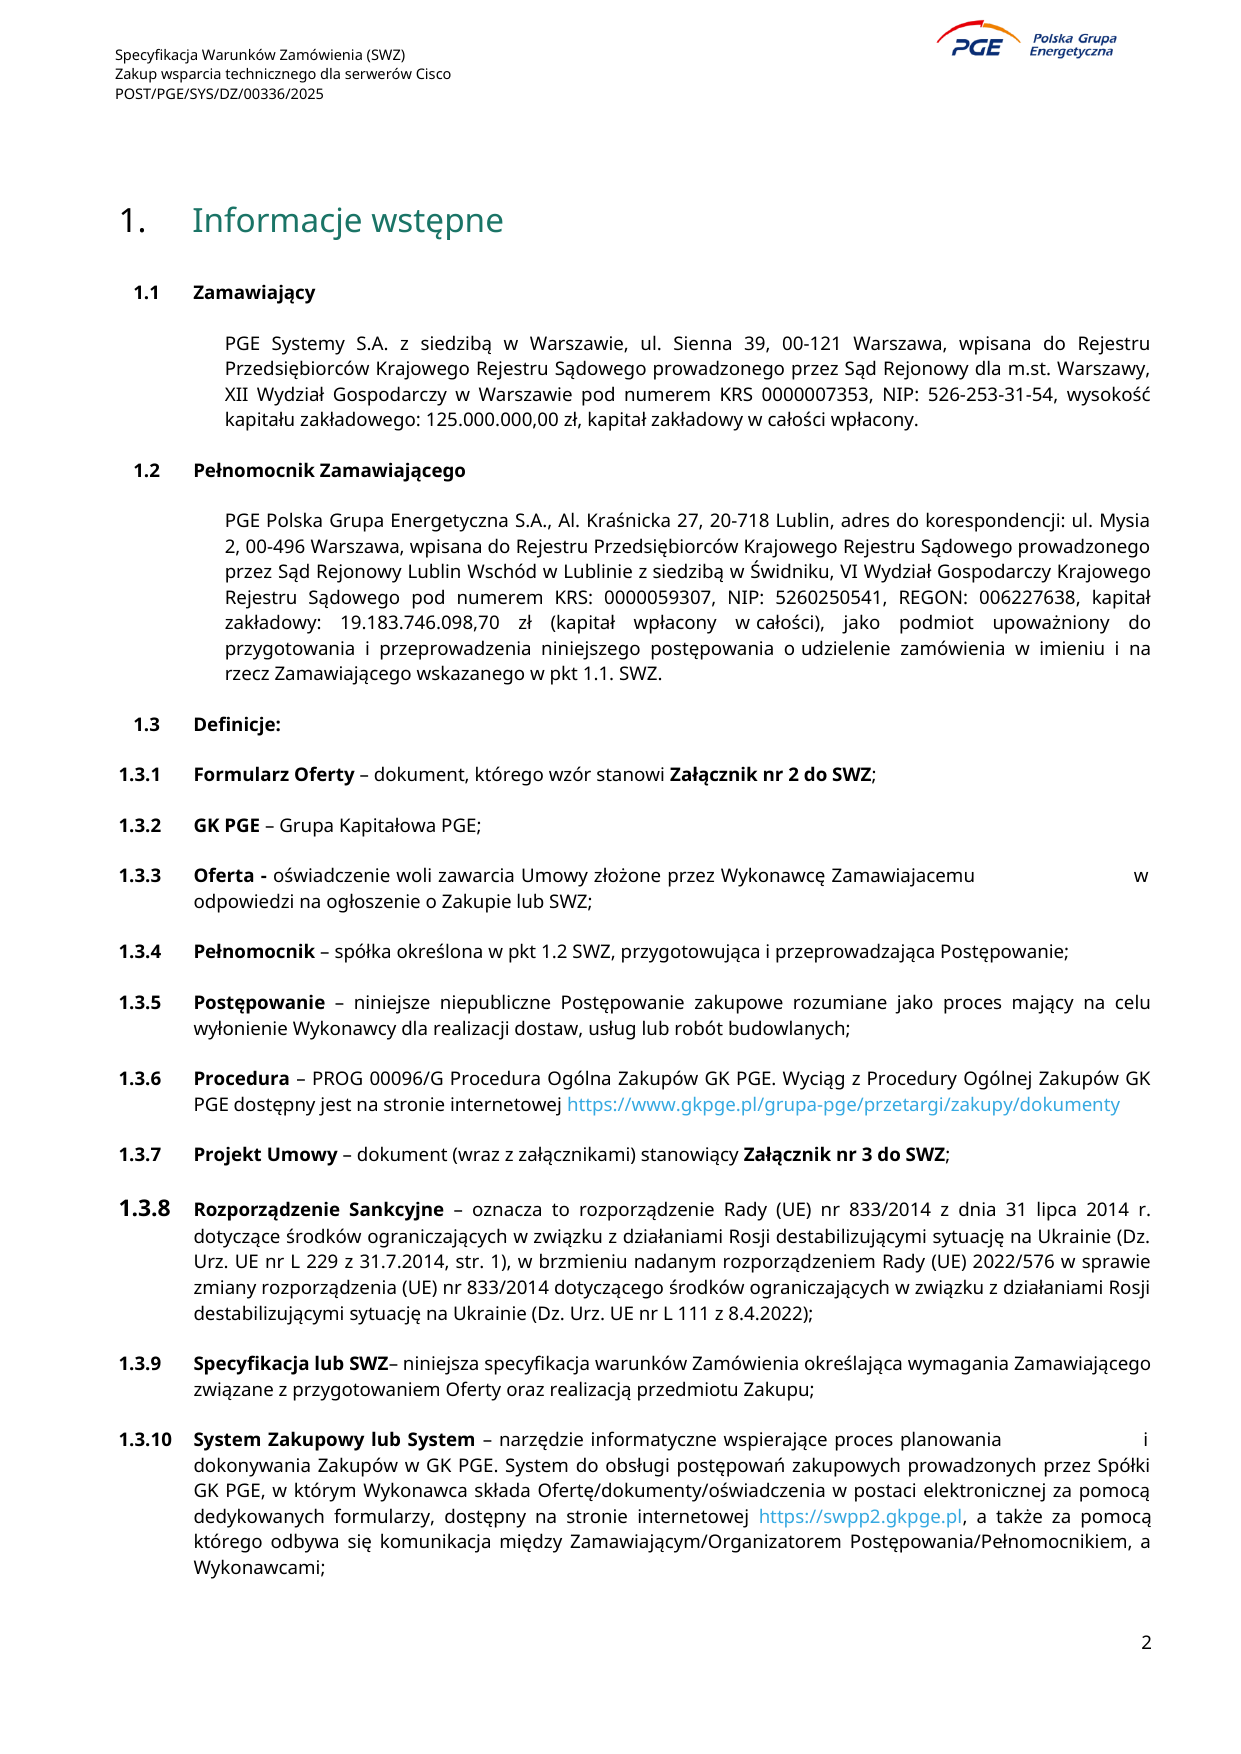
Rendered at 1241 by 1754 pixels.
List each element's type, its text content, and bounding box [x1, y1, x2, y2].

subtitle Informacje wstępne [118, 197, 1152, 242]
subtitle GK PGE – Grupa Kapitałowa PGE; [118, 812, 1152, 838]
subtitle Projekt Umowy – dokument (wraz z załącznikami) stanowiący Załącznik nr 3 do SWZ; [118, 1141, 1152, 1167]
subtitle PGE Systemy S.A. z siedzibą w Warszawie, ul. Sienna 39, 00-121 Warszawa, wpisana do Rejestru Przedsiębiorców Krajowego Rejestru Sądowego prowadzonego przez Sąd Rejonowy dla m.st. Warszawy, XII Wydział Gospodarczy w Warszawie pod numerem KRS 0000007353, NIP: 526-253-31-54, wysokość kapitału zakładowego: 125.000.000,00 zł, kapitał zakładowy w całości wpłacony. [224, 330, 1152, 432]
subtitle Formularz Oferty – dokument, którego wzór stanowi Załącznik nr 2 do SWZ; [118, 762, 1152, 787]
subtitle Zamawiający [133, 279, 1152, 305]
subtitle System Zakupowy lub System – narzędzie informatyczne wspierające proces planowania i dokonywania Zakupów w GK PGE. System do obsługi postępowań zakupowych prowadzonych przez Spółki GK PGE, w którym Wykonawca składa Ofertę/dokumenty/oświadczenia w postaci elektronicznej za pomocą dedykowanych formularzy, dostępny na stronie internetowej https://swpp2.gkpge.pl, a także za pomocą którego odbywa się komunikacja między Zamawiającym/Organizatorem Postępowania/Pełnomocnikiem, a Wykonawcami; [118, 1426, 1152, 1579]
subtitle Procedura – PROG 00096/G Procedura Ogólna Zakupów GK PGE. Wyciąg z Procedury Ogólnej Zakupów GK PGE dostępny jest na stronie internetowej https://www.gkpge.pl/grupa-pge/przetargi/zakupy/dokumenty [118, 1065, 1152, 1116]
subtitle Definicje: [133, 711, 1152, 737]
subtitle Rozporządzenie Sankcyjne – oznacza to rozporządzenie Rady (UE) nr 833/2014 z dnia 31 lipca 2014 r. dotyczące środków ograniczających w związku z działaniami Rosji destabilizującymi sytuację na Ukrainie (Dz. Urz. UE nr L 229 z 31.7.2014, str. 1), w brzmieniu nadanym rozporządzeniem Rady (UE) 2022/576 w sprawie zmiany rozporządzenia (UE) nr 833/2014 dotyczącego środków ograniczających w związku z działaniami Rosji destabilizującymi sytuację na Ukrainie (Dz. Urz. UE nr L 111 z 8.4.2022); [118, 1192, 1152, 1325]
subtitle Pełnomocnik – spółka określona w pkt 1.2 SWZ, przygotowująca i przeprowadzająca Postępowanie; [118, 939, 1152, 964]
picture [920, 14, 1132, 78]
subtitle Oferta - oświadczenie woli zawarcia Umowy złożone przez Wykonawcę Zamawiajacemu w odpowiedzi na ogłoszenie o Zakupie lub SWZ; [118, 863, 1152, 914]
subtitle Pełnomocnik Zamawiającego [133, 457, 1152, 483]
subtitle PGE Polska Grupa Energetyczna S.A., Al. Kraśnicka 27, 20-718 Lublin, adres do korespondencji: ul. Mysia 2, 00-496 Warszawa, wpisana do Rejestru Przedsiębiorców Krajowego Rejestru Sądowego prowadzonego przez Sąd Rejonowy Lublin Wschód w Lublinie z siedzibą w Świdniku, VI Wydział Gospodarczy Krajowego Rejestru Sądowego pod numerem KRS: 0000059307, NIP: 5260250541, REGON: 006227638, kapitał zakładowy: 19.183.746.098,70 zł (kapitał wpłacony w całości), jako podmiot upoważniony do przygotowania i przeprowadzenia niniejszego postępowania o udzielenie zamówienia w imieniu i na rzecz Zamawiającego wskazanego w pkt 1.1. SWZ. [224, 508, 1152, 686]
subtitle Postępowanie – niniejsze niepubliczne Postępowanie zakupowe rozumiane jako proces mający na celu wyłonienie Wykonawcy dla realizacji dostaw, usług lub robót budowlanych; [118, 989, 1152, 1040]
subtitle Specyfikacja lub SWZ– niniejsza specyfikacja warunków Zamówienia określająca wymagania Zamawiającego związane z przygotowaniem Oferty oraz realizacją przedmiotu Zakupu; [118, 1350, 1152, 1401]
